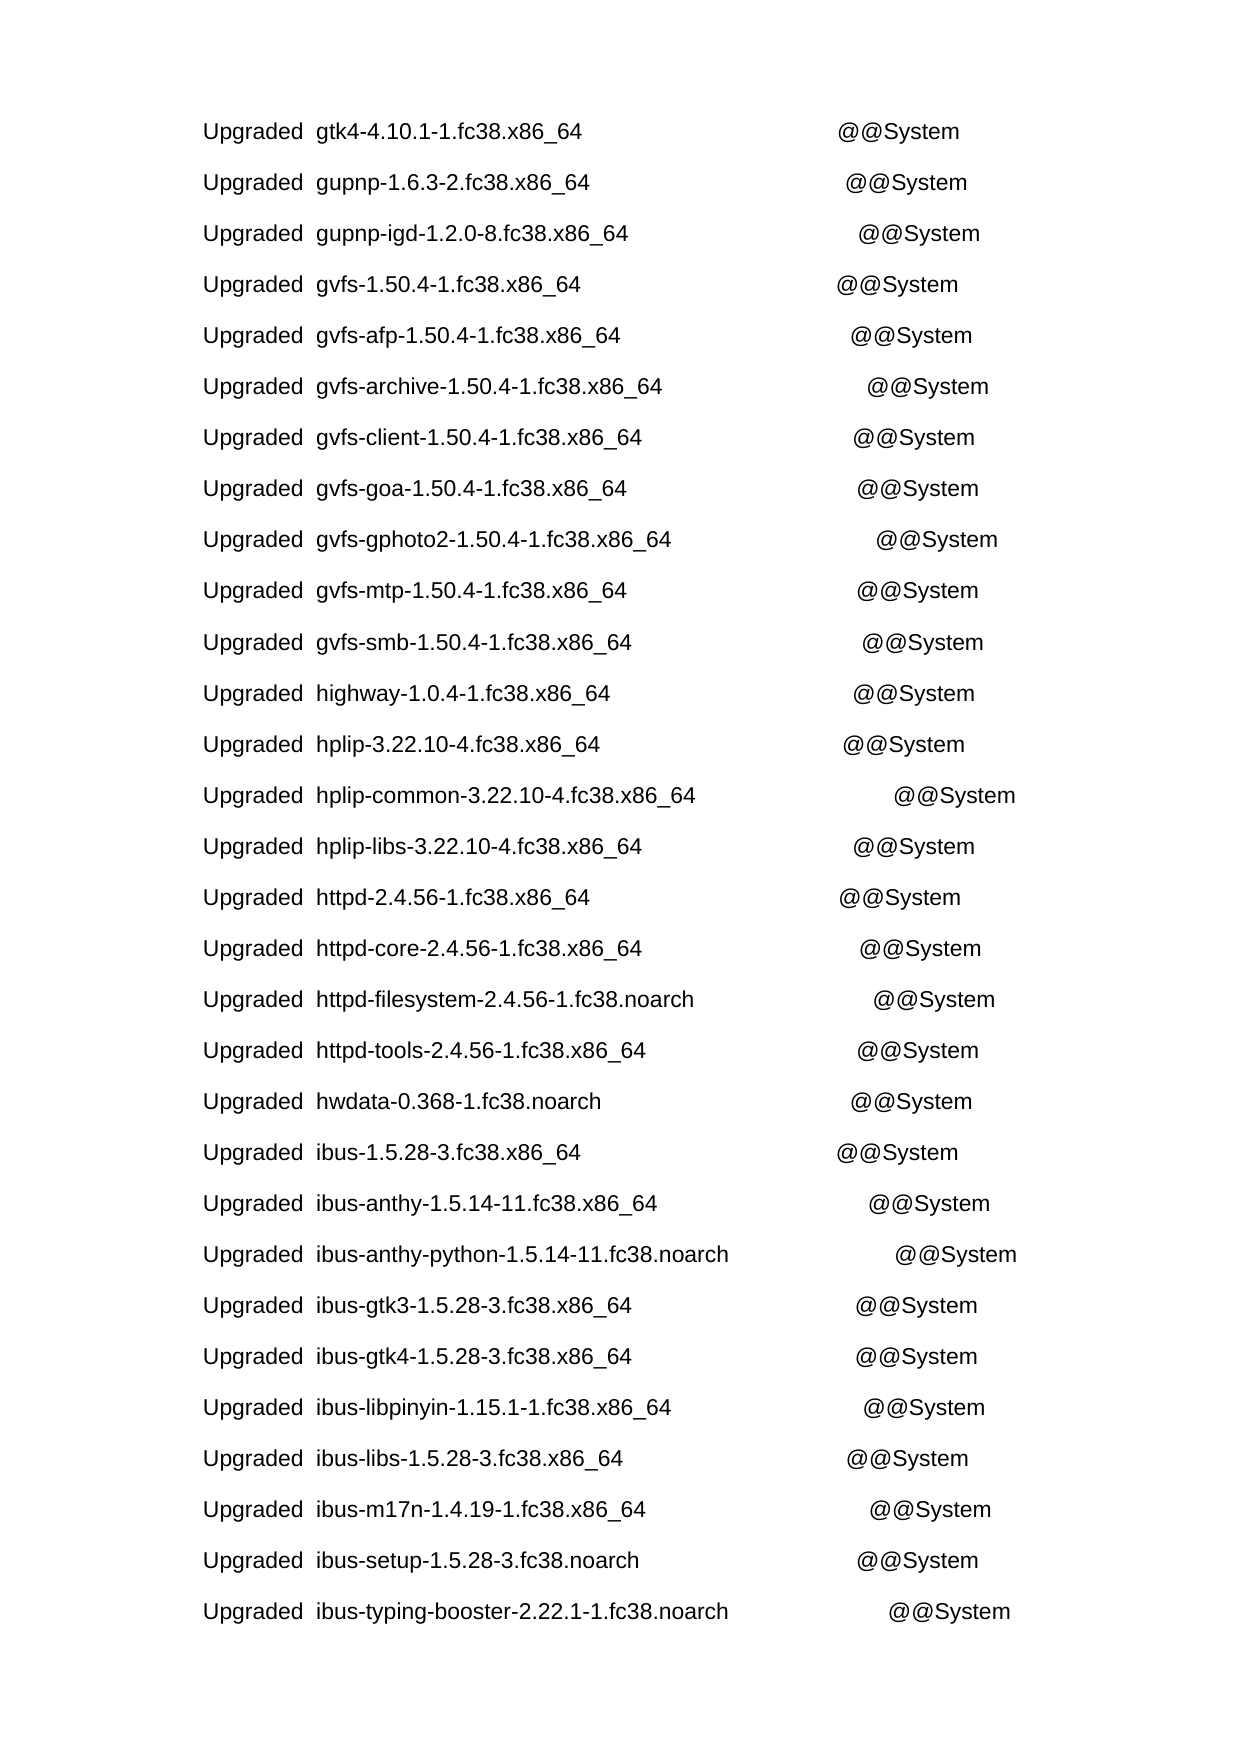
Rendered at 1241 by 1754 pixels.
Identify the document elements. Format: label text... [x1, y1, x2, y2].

text Upgraded ibus-gtk3-1.5.28-3.fc38.x86_64 @@System [177, 1292, 1152, 1318]
text Upgraded gvfs-smb-1.50.4-1.fc38.x86_64 @@System [177, 628, 1152, 655]
text Upgraded hplip-libs-3.22.10-4.fc38.x86_64 @@System [177, 833, 1152, 859]
text Upgraded httpd-tools-2.4.56-1.fc38.x86_64 @@System [177, 1037, 1152, 1063]
text Upgraded gvfs-mtp-1.50.4-1.fc38.x86_64 @@System [177, 577, 1152, 604]
text Upgraded ibus-gtk4-1.5.28-3.fc38.x86_64 @@System [177, 1343, 1152, 1369]
text Upgraded ibus-1.5.28-3.fc38.x86_64 @@System [177, 1139, 1152, 1165]
text Upgraded gvfs-afp-1.50.4-1.fc38.x86_64 @@System [177, 322, 1152, 349]
text Upgraded ibus-setup-1.5.28-3.fc38.noarch @@System [177, 1547, 1152, 1574]
text Upgraded hplip-3.22.10-4.fc38.x86_64 @@System [177, 731, 1152, 757]
text Upgraded highway-1.0.4-1.fc38.x86_64 @@System [177, 679, 1152, 706]
text Upgraded httpd-filesystem-2.4.56-1.fc38.noarch @@System [177, 986, 1152, 1012]
text Upgraded ibus-libpinyin-1.15.1-1.fc38.x86_64 @@System [177, 1394, 1152, 1421]
text Upgraded hplip-common-3.22.10-4.fc38.x86_64 @@System [177, 782, 1152, 808]
text Upgraded ibus-anthy-python-1.5.14-11.fc38.noarch @@System [177, 1241, 1152, 1267]
text Upgraded gvfs-archive-1.50.4-1.fc38.x86_64 @@System [177, 373, 1152, 400]
text Upgraded gvfs-gphoto2-1.50.4-1.fc38.x86_64 @@System [177, 526, 1152, 553]
text Upgraded ibus-anthy-1.5.14-11.fc38.x86_64 @@System [177, 1190, 1152, 1216]
text Upgraded httpd-core-2.4.56-1.fc38.x86_64 @@System [177, 935, 1152, 961]
text Upgraded ibus-m17n-1.4.19-1.fc38.x86_64 @@System [177, 1496, 1152, 1523]
text Upgraded gvfs-goa-1.50.4-1.fc38.x86_64 @@System [177, 475, 1152, 502]
text Upgraded ibus-libs-1.5.28-3.fc38.x86_64 @@System [177, 1445, 1152, 1472]
text Upgraded httpd-2.4.56-1.fc38.x86_64 @@System [177, 884, 1152, 910]
text Upgraded gupnp-1.6.3-2.fc38.x86_64 @@System [177, 169, 1152, 196]
text Upgraded ibus-typing-booster-2.22.1-1.fc38.noarch @@System [177, 1598, 1152, 1625]
text Upgraded hwdata-0.368-1.fc38.noarch @@System [177, 1088, 1152, 1114]
text Upgraded gvfs-client-1.50.4-1.fc38.x86_64 @@System [177, 424, 1152, 451]
text Upgraded gvfs-1.50.4-1.fc38.x86_64 @@System [177, 271, 1152, 298]
text Upgraded gupnp-igd-1.2.0-8.fc38.x86_64 @@System [177, 220, 1152, 247]
text Upgraded gtk4-4.10.1-1.fc38.x86_64 @@System [177, 118, 1152, 144]
